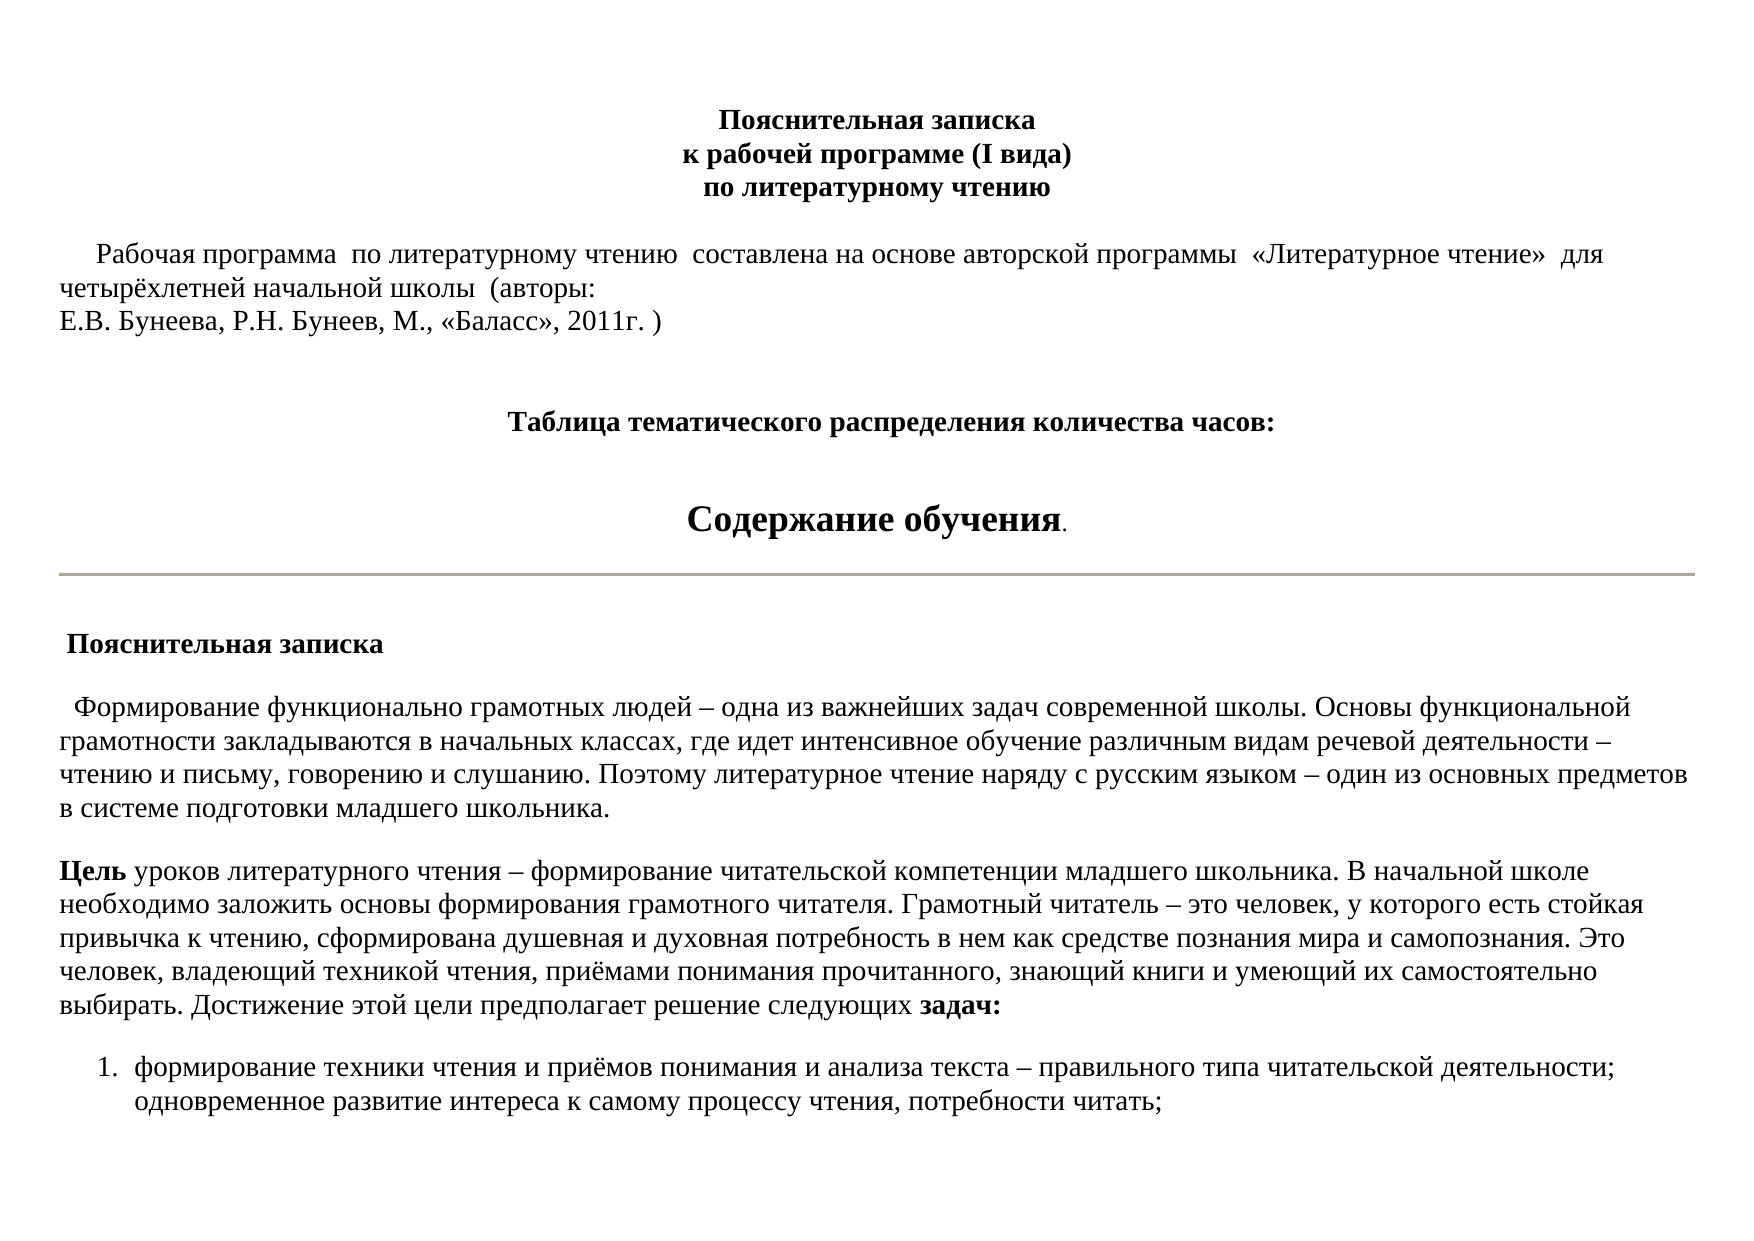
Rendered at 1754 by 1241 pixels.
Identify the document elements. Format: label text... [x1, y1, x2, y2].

subtitle Пояснительная записка [59, 627, 1695, 660]
text Содержание обучения. [59, 496, 1695, 539]
text Таблица тематического распределения количества часов: [88, 404, 1695, 438]
text Е.В. Бунеева, Р.Н. Бунеев, М., «Баласс», 2011г. ) [59, 303, 1695, 337]
list формирование техники чтения и приёмов понимания и анализа текста – правильного типа читательской деятельности; одновременное развитие интереса к самому процессу чтения, потребности читать; [97, 1049, 1695, 1117]
text Формирование функционально грамотных людей – одна из важнейших задач современной школы. Основы функциональной грамотности закладываются в начальных классах, где идет интенсивное обучение различным видам речевой деятельности – чтению и письму, говорению и слушанию. Поэтому литературное чтение наряду с русским языком – один из основных предметов в системе подготовки младшего школьника. [59, 689, 1695, 823]
text Цель уроков литературного чтения – формирование читательской компетенции младшего школьника. В начальной школе необходимо заложить основы формирования грамотного читателя. Грамотный читатель – это человек, у которого есть стойкая привычка к чтению, сформирована душевная и духовная потребность в нем как средстве познания мира и самопознания. Это человек, владеющий техникой чтения, приёмами понимания прочитанного, знающий книги и умеющий их самостоятельно выбирать. Достижение этой цели предполагает решение следующих задач: [59, 853, 1695, 1020]
text к рабочей программе (I вида) [59, 136, 1695, 169]
text Рабочая программа по литературному чтению составлена на основе авторской программы «Литературное чтение» для четырёхлетней начальной школы (авторы: [59, 236, 1695, 303]
text по литературному чтению [59, 169, 1695, 203]
text Пояснительная записка [59, 102, 1695, 136]
